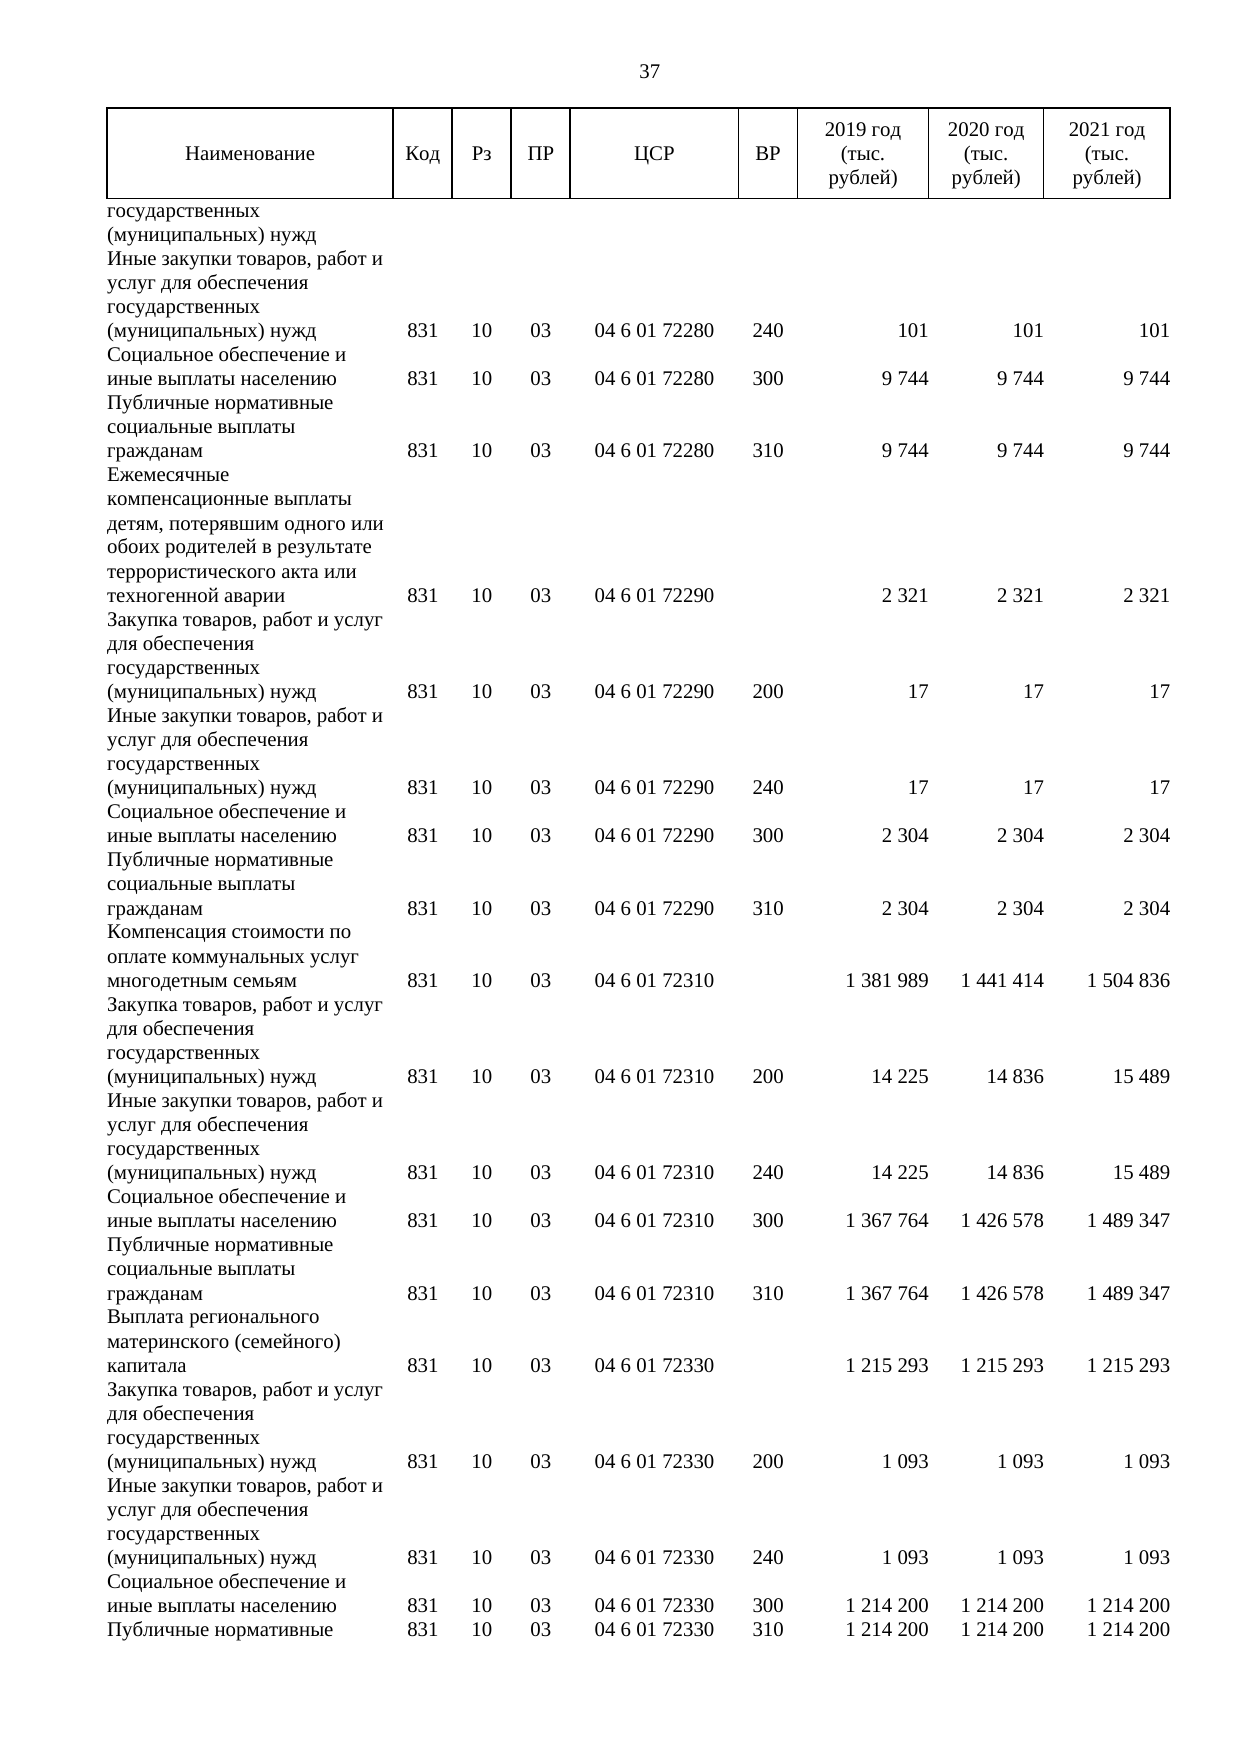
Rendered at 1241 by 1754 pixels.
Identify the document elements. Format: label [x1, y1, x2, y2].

table_header [1044, 109, 1169, 198]
table_header [108, 109, 392, 198]
table_header [929, 109, 1043, 198]
table_header [394, 109, 451, 198]
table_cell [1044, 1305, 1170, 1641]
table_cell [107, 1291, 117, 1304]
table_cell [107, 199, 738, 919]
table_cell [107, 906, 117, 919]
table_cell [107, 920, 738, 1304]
table_header [739, 109, 797, 198]
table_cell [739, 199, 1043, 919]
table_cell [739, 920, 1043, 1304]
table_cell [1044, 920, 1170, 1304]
table_header [512, 109, 569, 198]
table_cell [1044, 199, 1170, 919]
table_header [453, 109, 510, 198]
table_header [571, 109, 738, 198]
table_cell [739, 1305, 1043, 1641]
table_header [798, 109, 928, 198]
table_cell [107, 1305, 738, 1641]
